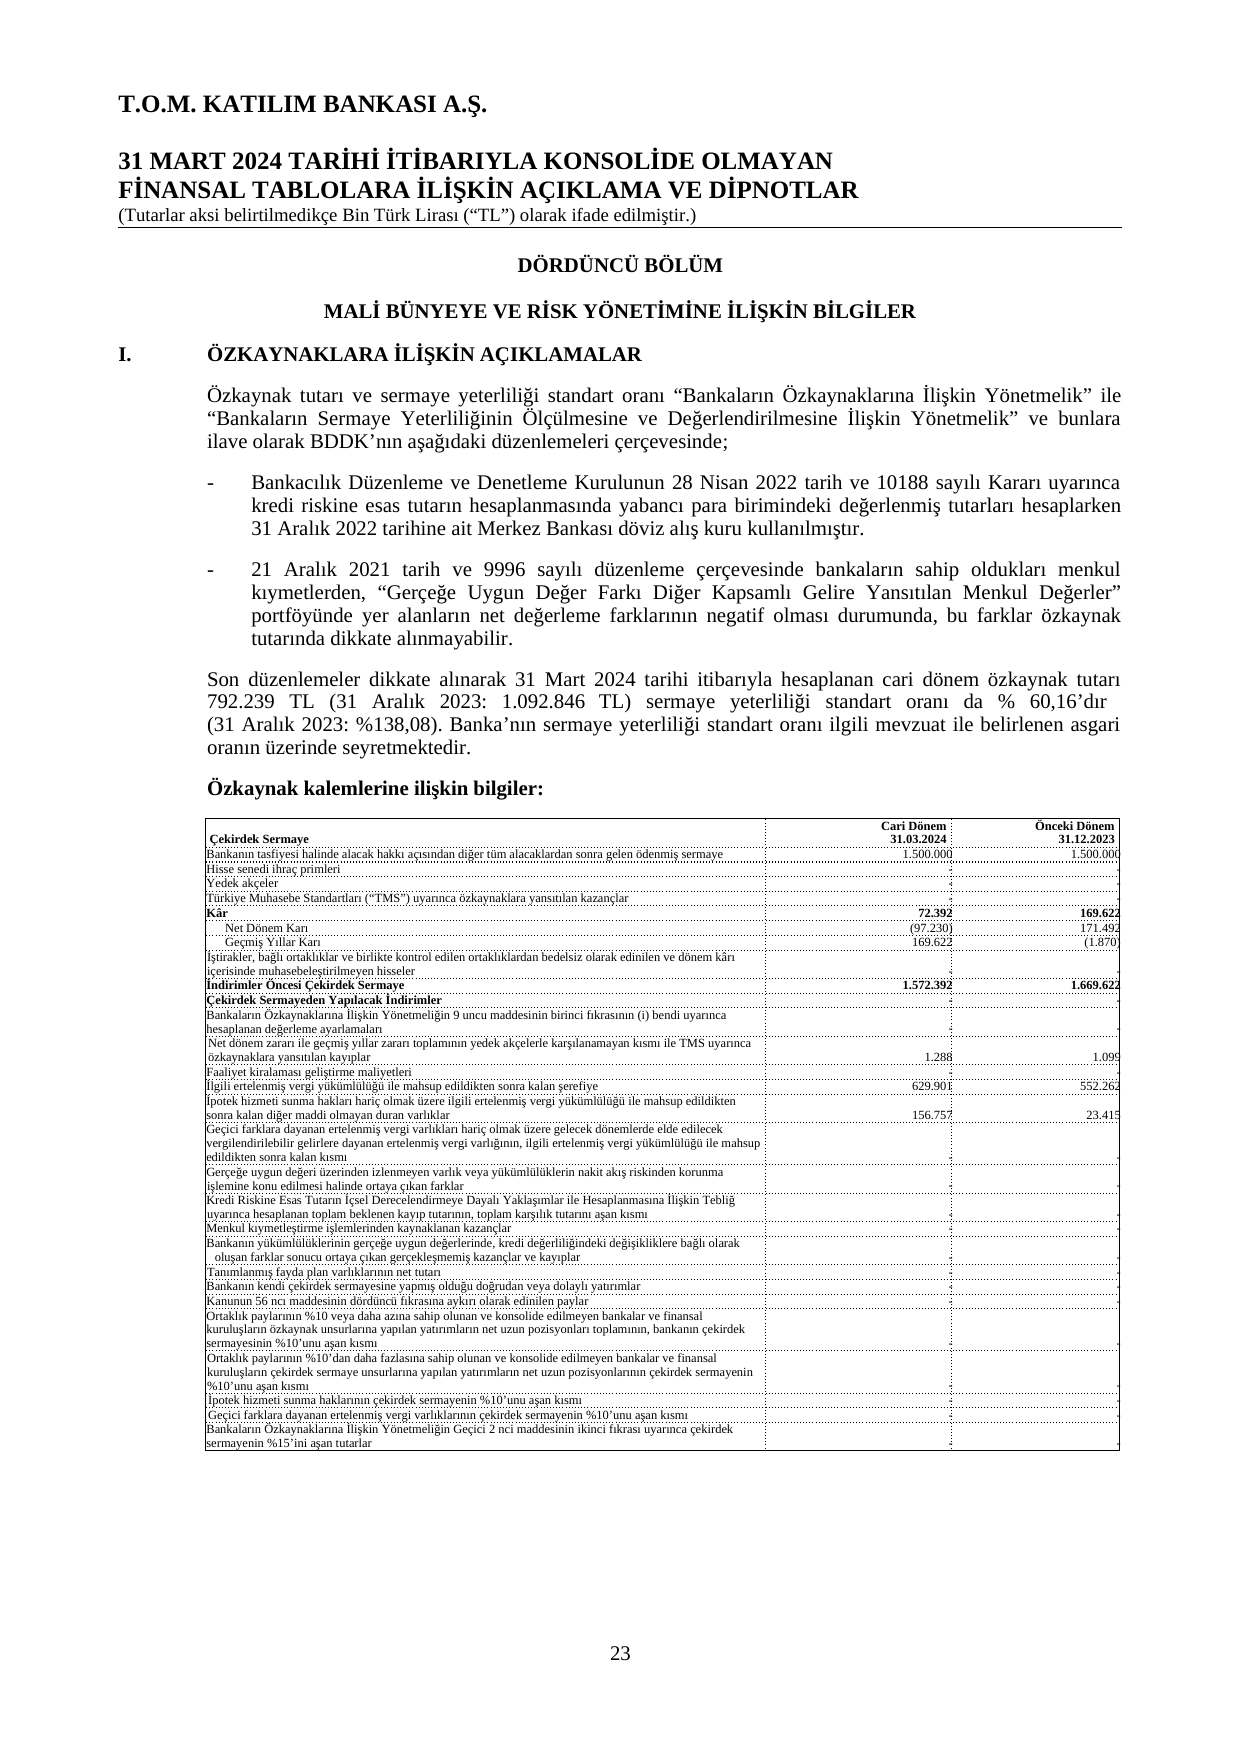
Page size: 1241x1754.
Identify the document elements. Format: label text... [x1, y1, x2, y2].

text Son düzenlemeler dikkate alınarak 31 Mart 2024 tarihi itibarıyla hesaplanan cari dönem özkaynak tutarı 792.239 TL (31 Aralık 2023: 1.092.846 TL) sermaye yeterliliği standart oranı da % 60,16’dır (31 Aralık 2023: %138,08). Banka’nın sermaye yeterliliği standart oranı ilgili mevzuat ile belirlenen asgari oranın üzerinde seyretmektedir. [207, 668, 1122, 759]
list 21 Aralık 2021 tarih ve 9996 sayılı düzenleme çerçevesinde bankaların sahip oldukları menkul kıymetlerden, “Gerçeğe Uygun Değer Farkı Diğer Kapsamlı Gelire Yansıtılan Menkul Değerler” portföyünde yer alanların net değerleme farklarının negatif olması durumunda, bu farklar özkaynak tutarında dikkate alınmayabilir. [207, 558, 1122, 649]
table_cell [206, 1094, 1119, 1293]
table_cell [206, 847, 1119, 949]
list ÖZKAYNAKLARA İLİŞKİN AÇIKLAMALAR [118, 343, 1122, 366]
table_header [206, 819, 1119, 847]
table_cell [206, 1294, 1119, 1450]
text MALİ BÜNYEYE VE RİSK YÖNETİMİNE İLİŞKİN BİLGİLER [118, 300, 1122, 323]
list Bankacılık Düzenleme ve Denetleme Kurulunun 28 Nisan 2022 tarih ve 10188 sayılı Kararı uyarınca kredi riskine esas tutarın hesaplanmasında yabancı para birimindeki değerlenmiş tutarları hesaplarken 31 Aralık 2022 tarihine ait Merkez Bankası döviz alış kuru kullanılmıştır. [207, 471, 1122, 540]
text Özkaynak kalemlerine ilişkin bilgiler: [207, 777, 1122, 800]
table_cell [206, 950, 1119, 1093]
subtitle DÖRDÜNCÜ BÖLÜM [118, 255, 1122, 277]
text Özkaynak tutarı ve sermaye yeterliliği standart oranı “Bankaların Özkaynaklarına İlişkin Yönetmelik” ile “Bankaların Sermaye Yeterliliğinin Ölçülmesine ve Değerlendirilmesine İlişkin Yönetmelik” ve bunlara ilave olarak BDDK’nın aşağıdaki düzenlemeleri çerçevesinde; [207, 384, 1122, 453]
